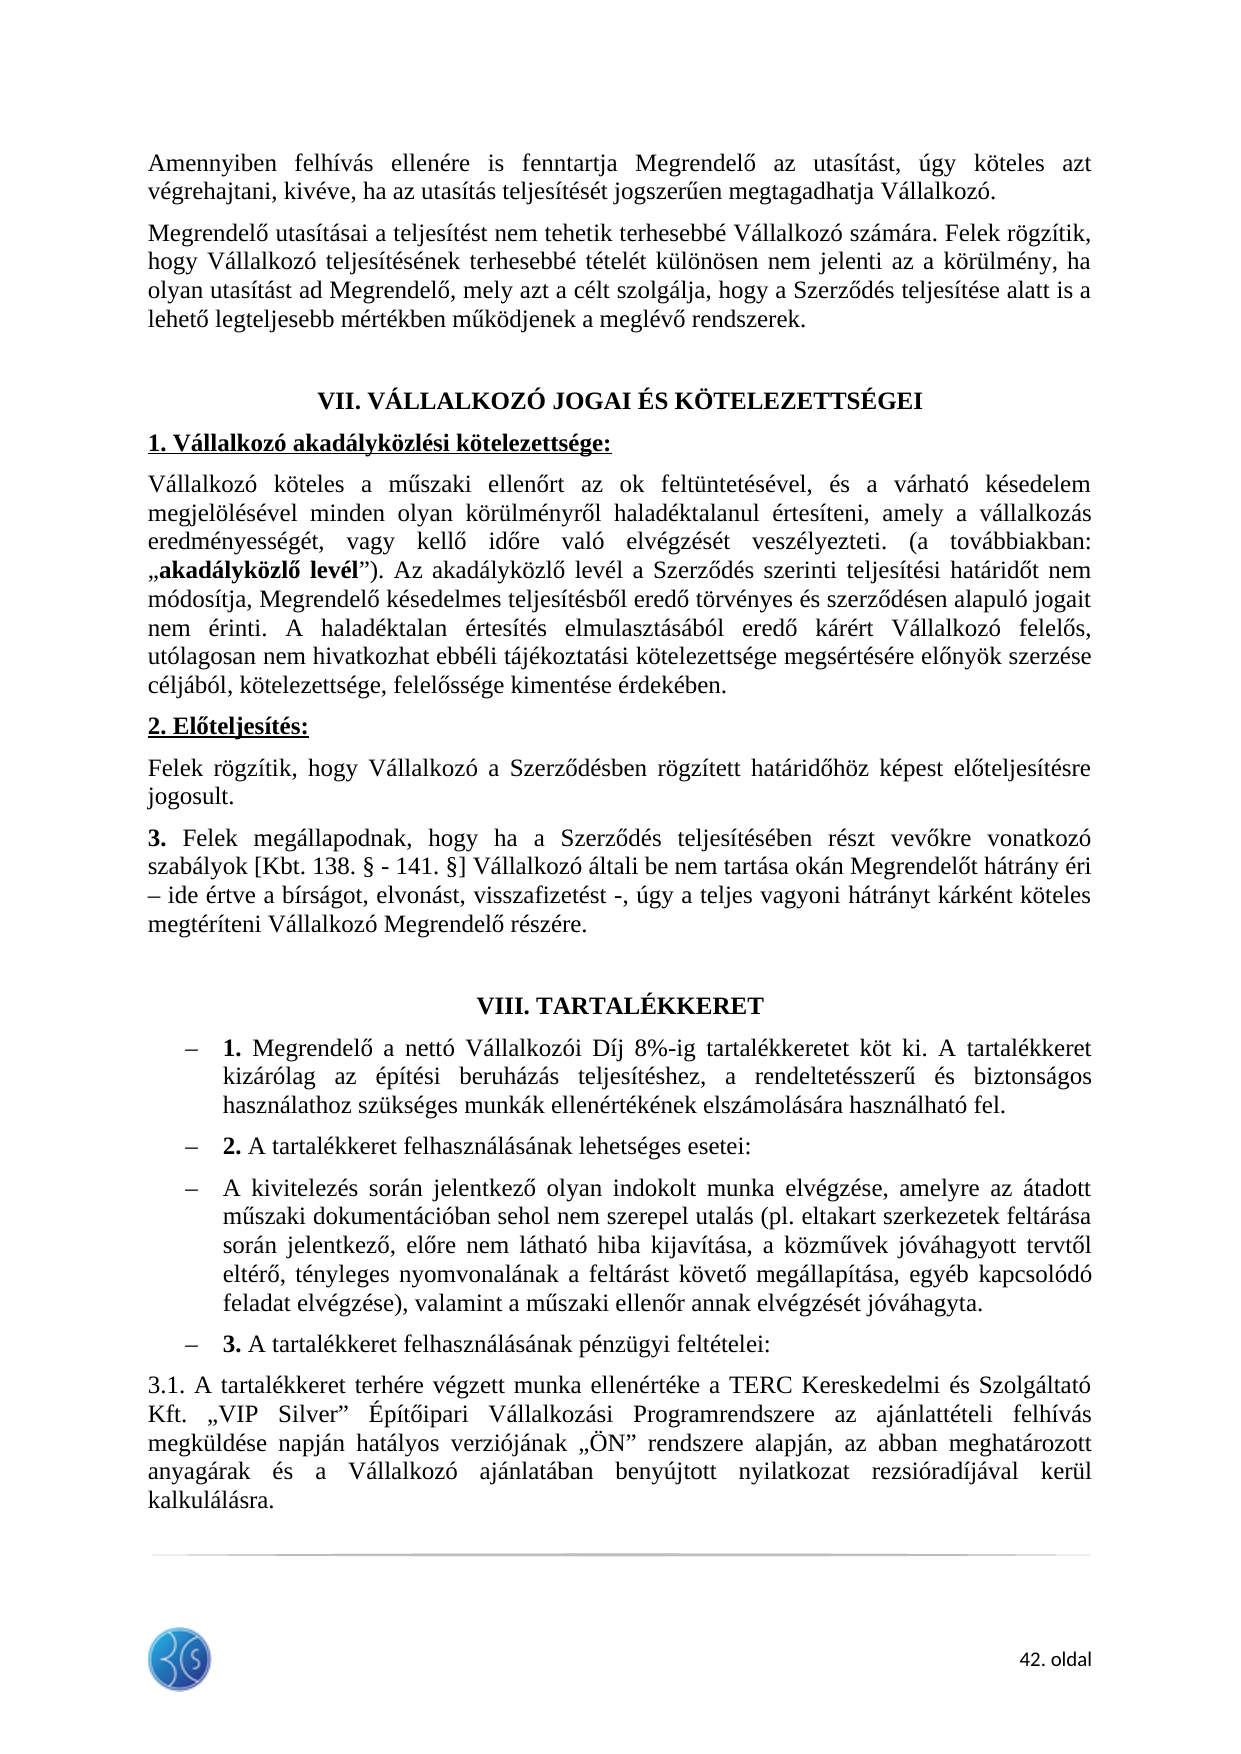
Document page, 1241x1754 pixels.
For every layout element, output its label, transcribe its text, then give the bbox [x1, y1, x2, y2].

list 1. Megrendelő a nettó Vállalkozói Díj 8%-ig tartalékkeretet köt ki. A tartalékkeret kizárólag az építési beruházás teljesítéshez, a rendeltetésszerű és biztonságos használathoz szükséges munkák ellenértékének elszámolására használható fel. [185, 1033, 1092, 1119]
text 3.1. A tartalékkeret terhére végzett munka ellenértéke a TERC Kereskedelmi és Szolgáltató Kft. „VIP Silver” Építőipari Vállalkozási Programrendszere az ajánlattételi felhívás megküldése napján hatályos verziójának „ÖN” rendszere alapján, az abban meghatározott anyagárak és a Vállalkozó ajánlatában benyújtott nyilatkozat rezsióradíjával kerül kalkulálásra. [148, 1370, 1092, 1514]
text 2. Előteljesítés: [148, 711, 1092, 740]
text Megrendelő utasításai a teljesítést nem tehetik terhesebbé Vállalkozó számára. Felek rögzítik, hogy Vállalkozó teljesítésének terhesebbé tételét különösen nem jelenti az a körülmény, ha olyan utasítást ad Megrendelő, mely azt a célt szolgálja, hogy a Szerződés teljesítése alatt is a lehető legteljesebb mértékben működjenek a meglévő rendszerek. [148, 218, 1092, 333]
picture [147, 1627, 212, 1692]
picture [147, 1548, 1093, 1561]
list 3. A tartalékkeret felhasználásának pénzügyi feltételei: [185, 1329, 1092, 1358]
text VII. VÁLLALKOZÓ JOGAI ÉS KÖTELEZETTSÉGEI [148, 386, 1092, 415]
text VIII. TARTALÉKKERET [148, 991, 1092, 1020]
list 2. A tartalékkeret felhasználásának lehetséges esetei: [185, 1131, 1092, 1160]
list A kivitelezés során jelentkező olyan indokolt munka elvégzése, amelyre az átadott műszaki dokumentációban sehol nem szerepel utalás (pl. eltakart szerkezetek feltárása során jelentkező, előre nem látható hiba kijavítása, a közművek jóváhagyott tervtől eltérő, tényleges nyomvonalának a feltárást követő megállapítása, egyéb kapcsolódó feladat elvégzése), valamint a műszaki ellenőr annak elvégzését jóváhagyta. [185, 1173, 1092, 1316]
text 1. Vállalkozó akadályközlési kötelezettsége: [148, 428, 1092, 456]
text 3. Felek megállapodnak, hogy ha a Szerződés teljesítésében részt vevőkre vonatkozó szabályok [Kbt. 138. § - 141. §] Vállalkozó általi be nem tartása okán Megrendelőt hátrány éri – ide értve a bírságot, elvonást, visszafizetést -, úgy a teljes vagyoni hátrányt kárként köteles megtéríteni Vállalkozó Megrendelő részére. [148, 823, 1092, 938]
text Felek rögzítik, hogy Vállalkozó a Szerződésben rögzített határidőhöz képest előteljesítésre jogosult. [148, 753, 1092, 810]
text Vállalkozó köteles a műszaki ellenőrt az ok feltüntetésével, és a várható késedelem megjelölésével minden olyan körülményről haladéktalanul értesíteni, amely a vállalkozás eredményességét, vagy kellő időre való elvégzését veszélyezteti. (a továbbiakban: „akadályközlő levél”). Az akadályközlő levél a Szerződés szerinti teljesítési határidőt nem módosítja, Megrendelő késedelmes teljesítésből eredő törvényes és szerződésen alapuló jogait nem érinti. A haladéktalan értesítés elmulasztásából eredő kárért Vállalkozó felelős, utólagosan nem hivatkozhat ebbéli tájékoztatási kötelezettsége megsértésére előnyök szerzése céljából, kötelezettsége, felelőssége kimentése érdekében. [148, 469, 1092, 699]
